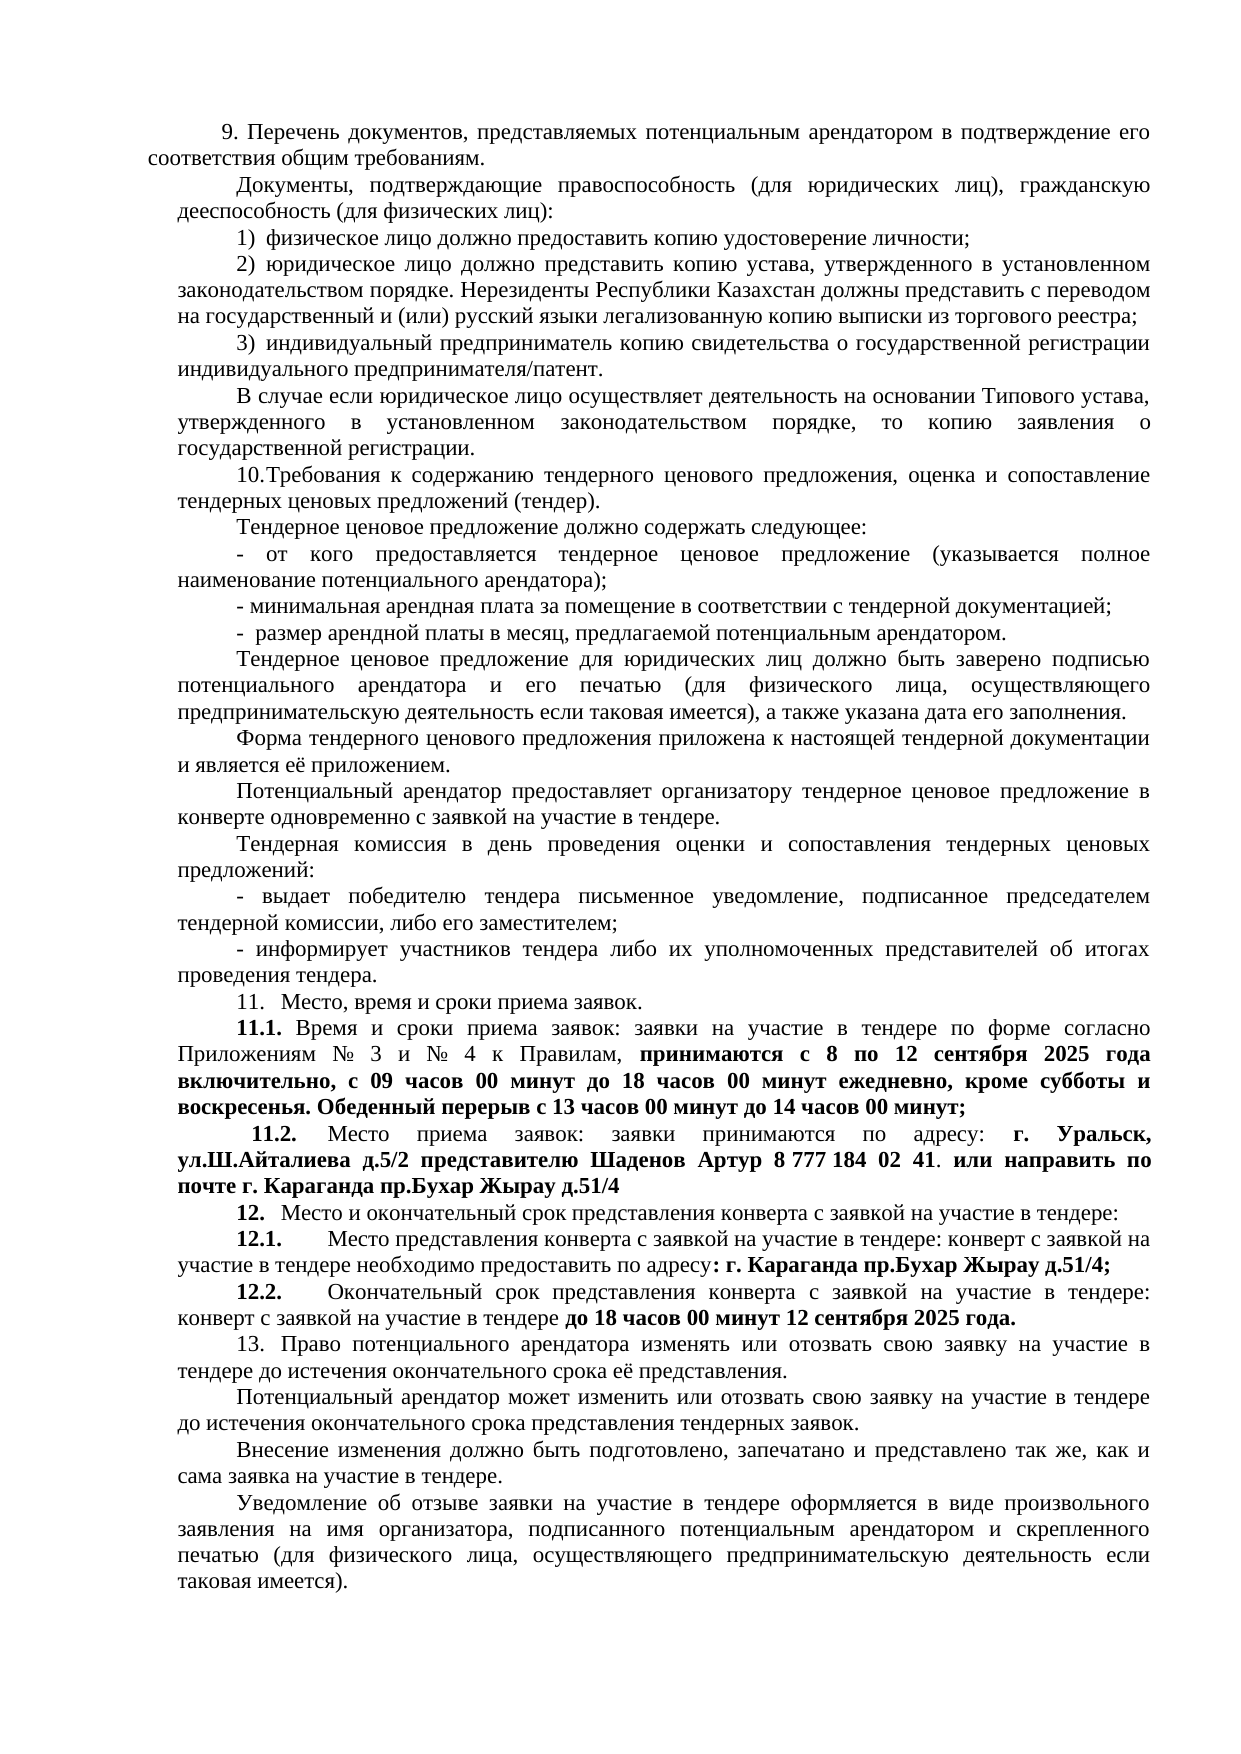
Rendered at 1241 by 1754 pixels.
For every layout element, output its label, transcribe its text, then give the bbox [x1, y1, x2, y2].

list Окончательный срок представления конверта с заявкой на участие в тендере: конверт с заявкой на участие в тендере до 18 часов 00 минут 12 сентября 2025 года. [177, 1278, 1152, 1330]
text Уведомление об отзыве заявки на участие в тендере оформляется в виде произвольного заявления на имя организатора, подписанного потенциальным арендатором и скрепленного печатью (для физического лица, осуществляющего предпринимательскую деятельность если таковая имеется). [177, 1488, 1152, 1594]
text Тендерное ценовое предложение должно содержать следующее: [177, 513, 1152, 540]
list Время и сроки приема заявок: заявки на участие в тендере по форме согласно Приложениям № 3 и № 4 к Правилам, принимаются с 8 по 12 сентября 2025 года включительно, с 09 часов 00 минут до 18 часов 00 минут ежедневно, кроме субботы и воскресенья. Обеденный перерыв с 13 часов 00 минут до 14 часов 00 минут; [177, 1014, 1152, 1119]
list Место и окончательный срок представления конверта с заявкой на участие в тендере: [236, 1199, 1152, 1225]
text - от кого предоставляется тендерное ценовое предложение (указывается полное наименование потенциального арендатора); [177, 540, 1152, 592]
text - размер арендной платы в месяц, предлагаемой потенциальным арендатором. [177, 619, 1152, 645]
list Место приема заявок: заявки принимаются по адресу: г. Уральск, ул.Ш.Айталиева д.5/2 представителю Шаденов Артур 8 777 184 02 41. или направить по почте г. Караганда пр.Бухар Жырау д.51/4 [177, 1119, 1152, 1199]
text Потенциальный арендатор предоставляет организатору тендерное ценовое предложение в конверте одновременно с заявкой на участие в тендере. [177, 777, 1152, 830]
list Место, время и сроки приема заявок. [177, 988, 1152, 1014]
list Право потенциального арендатора изменять или отозвать свою заявку на участие в тендере до истечения окончательного срока её представления. [177, 1330, 1152, 1383]
text Тендерная комиссия в день проведения оценки и сопоставления тендерных ценовых предложений: [177, 830, 1152, 882]
list физическое лицо должно предоставить копию удостоверение личности; [177, 223, 1152, 250]
text Внесение изменения должно быть подготовлено, запечатано и представлено так же, как и сама заявка на участие в тендере. [177, 1436, 1152, 1488]
list индивидуальный предприниматель копию свидетельства о государственной регистрации индивидуального предпринимателя/патент. [177, 329, 1152, 382]
text Документы, подтверждающие правоспособность (для юридических лиц), гражданскую дееспособность (для физических лиц): [177, 171, 1152, 223]
text 10. Требования к содержанию тендерного ценового предложения, оценка и сопоставление тендерных ценовых предложений (тендер). [177, 461, 1152, 513]
list юридическое лицо должно представить копию устава, утвержденного в установленном законодательством порядке. Нерезиденты Республики Казахстан должны представить с переводом на государственный и (или) русский языки легализованную копию выписки из торгового реестра; [177, 250, 1152, 329]
text В случае если юридическое лицо осуществляет деятельность на основании Типового устава, утвержденного в установленном законодательством порядке, то копию заявления о государственной регистрации. [177, 382, 1152, 461]
text Форма тендерного ценового предложения приложена к настоящей тендерной документации и является её приложением. [177, 724, 1152, 777]
text - минимальная арендная плата за помещение в соответствии с тендерной документацией; [177, 592, 1152, 619]
list Место представления конверта с заявкой на участие в тендере: конверт с заявкой на участие в тендере необходимо предоставить по адресу: г. Караганда пр.Бухар Жырау д.51/4; [177, 1225, 1152, 1278]
text 9. Перечень документов, представляемых потенциальным арендатором в подтверждение его соответствия общим требованиям. [148, 118, 1152, 171]
text - информирует участников тендера либо их уполномоченных представителей об итогах проведения тендера. [177, 935, 1152, 988]
text - выдает победителю тендера письменное уведомление, подписанное председателем тендерной комиссии, либо его заместителем; [177, 882, 1152, 935]
text Потенциальный арендатор может изменить или отозвать свою заявку на участие в тендере до истечения окончательного срока представления тендерных заявок. [177, 1383, 1152, 1436]
text Тендерное ценовое предложение для юридических лиц должно быть заверено подписью потенциального арендатора и его печатью (для физического лица, осуществляющего предпринимательскую деятельность если таковая имеется), а также указана дата его заполнения. [177, 645, 1152, 724]
